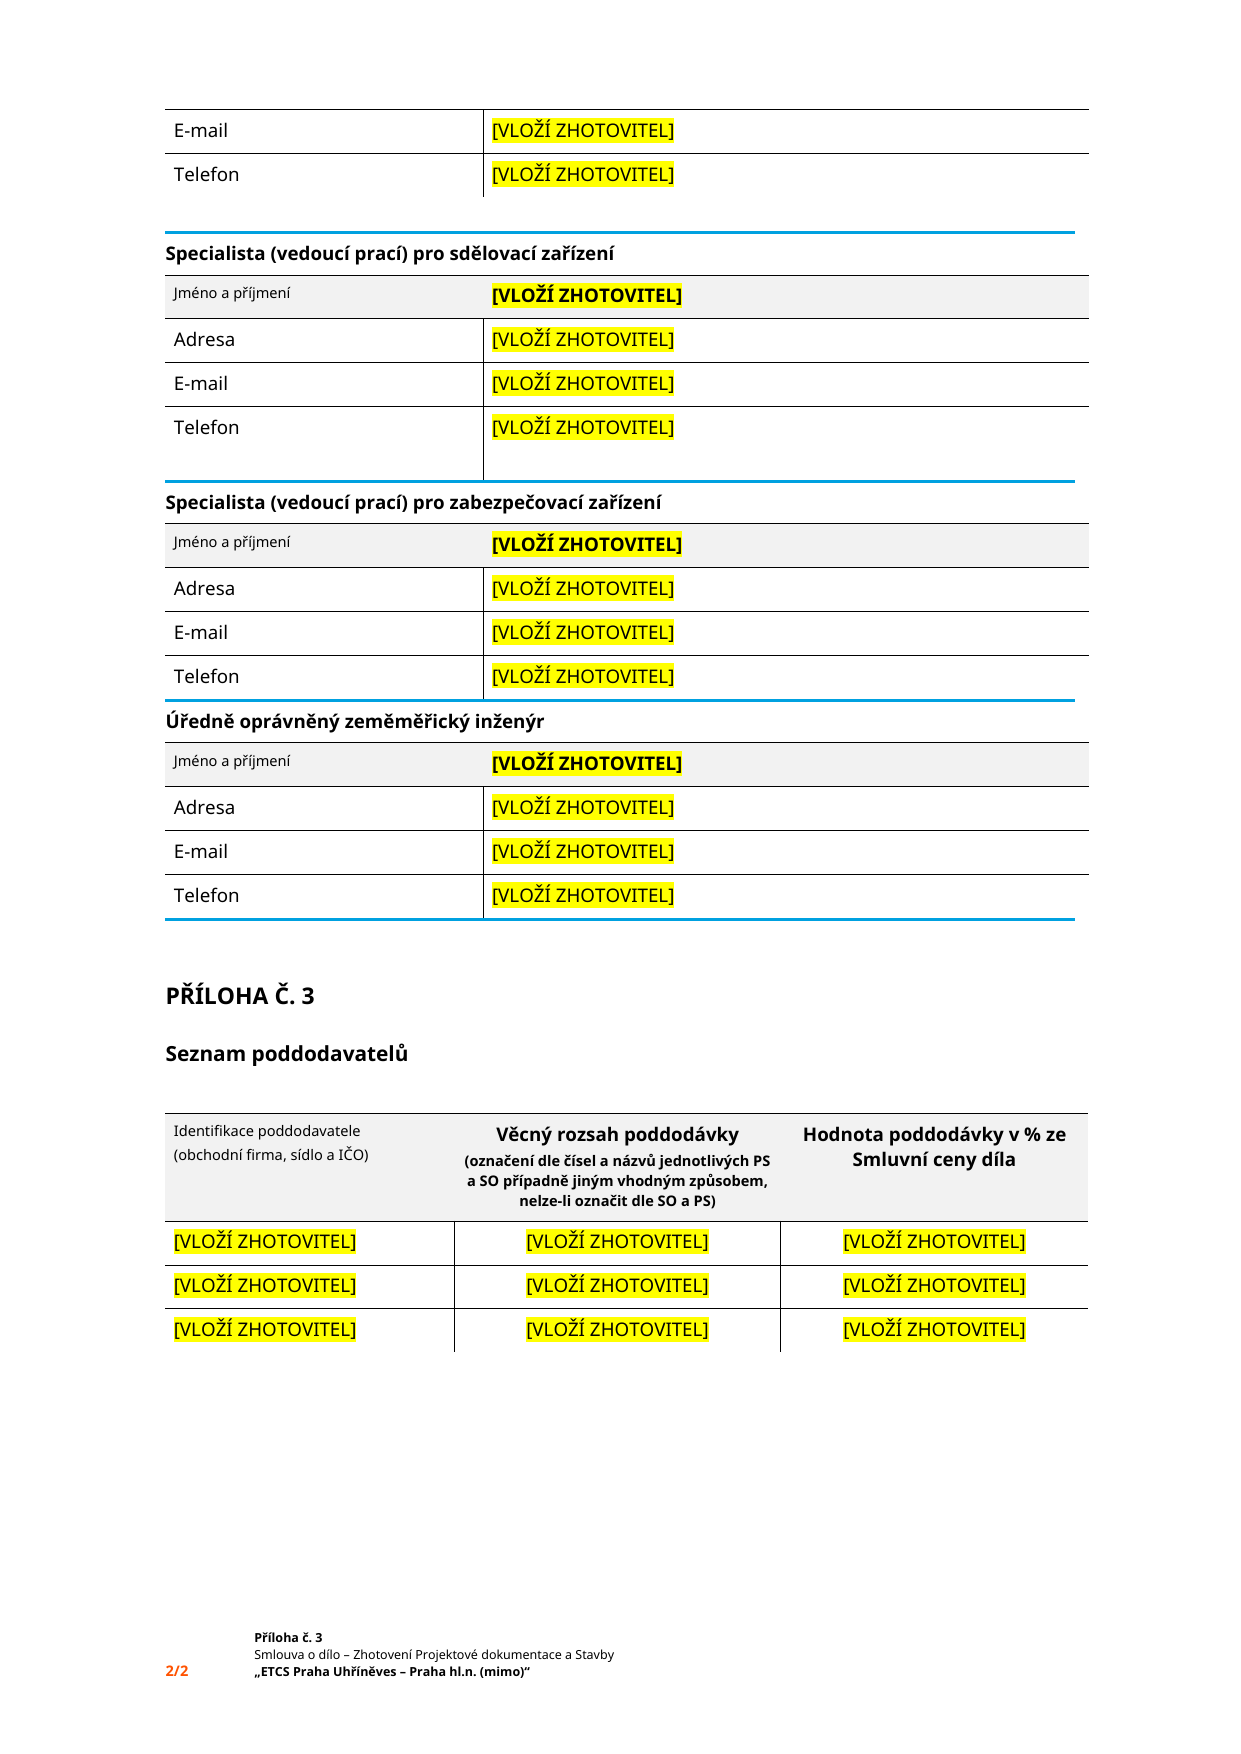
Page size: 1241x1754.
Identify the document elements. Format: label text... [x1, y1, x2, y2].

table_cell E-mail [165, 612, 483, 655]
table_cell [VLOŽÍ ZHOTOVITEL] [165, 1266, 454, 1308]
table_header [VLOŽÍ ZHOTOVITEL] [484, 524, 1089, 567]
table_cell [VLOŽÍ ZHOTOVITEL] [484, 407, 1089, 479]
table_cell [VLOŽÍ ZHOTOVITEL] [484, 363, 1089, 406]
text Specialista (vedoucí prací) pro sdělovací zařízení [165, 234, 1075, 266]
table_cell [VLOŽÍ ZHOTOVITEL] [781, 1266, 1088, 1308]
table_cell Telefon [165, 656, 483, 699]
table_cell [VLOŽÍ ZHOTOVITEL] [484, 831, 1089, 874]
table_cell [VLOŽÍ ZHOTOVITEL] [484, 875, 1089, 918]
table_cell [VLOŽÍ ZHOTOVITEL] [455, 1266, 780, 1308]
table_cell [VLOŽÍ ZHOTOVITEL] [484, 154, 1089, 197]
table_header [VLOŽÍ ZHOTOVITEL] [484, 743, 1089, 786]
table_header Hodnota poddodávky v % ze Smluvní ceny díla [780, 1114, 1088, 1221]
table_cell E-mail [165, 831, 483, 874]
table_header [VLOŽÍ ZHOTOVITEL] [484, 276, 1089, 318]
table_header Identifikace poddodavatele (obchodní firma, sídlo a IČO) [165, 1114, 454, 1221]
table_cell [VLOŽÍ ZHOTOVITEL] [484, 319, 1089, 362]
table_cell [VLOŽÍ ZHOTOVITEL] [484, 787, 1089, 830]
table_header Jméno a příjmení [165, 743, 484, 786]
table_cell [VLOŽÍ ZHOTOVITEL] [781, 1222, 1088, 1264]
table_cell [VLOŽÍ ZHOTOVITEL] [165, 1309, 454, 1352]
table_cell [VLOŽÍ ZHOTOVITEL] [781, 1309, 1088, 1352]
table_cell E-mail [165, 110, 483, 153]
table_cell [VLOŽÍ ZHOTOVITEL] [484, 110, 1089, 153]
table_cell Telefon [165, 875, 483, 918]
table_cell Adresa [165, 319, 483, 362]
table_cell [VLOŽÍ ZHOTOVITEL] [484, 612, 1089, 655]
table_cell [VLOŽÍ ZHOTOVITEL] [484, 568, 1089, 611]
table_cell [VLOŽÍ ZHOTOVITEL] [165, 1222, 454, 1264]
table_cell [VLOŽÍ ZHOTOVITEL] [455, 1309, 780, 1352]
text Seznam poddodavatelů [165, 1039, 1075, 1068]
table_header Jméno a příjmení [165, 276, 484, 318]
table_cell Adresa [165, 568, 483, 611]
text Úředně oprávněný zeměměřický inženýr [165, 702, 1075, 733]
text Specialista (vedoucí prací) pro zabezpečovací zařízení [165, 483, 1075, 514]
table_cell Telefon [165, 154, 483, 197]
table_cell [VLOŽÍ ZHOTOVITEL] [484, 656, 1089, 699]
table_cell Adresa [165, 787, 483, 830]
text Příloha č. 3 [165, 980, 1075, 1011]
table_cell E-mail [165, 363, 483, 406]
table_cell Telefon [165, 407, 483, 479]
table_header Jméno a příjmení [165, 524, 484, 567]
table_cell [VLOŽÍ ZHOTOVITEL] [455, 1222, 780, 1264]
table_header Věcný rozsah poddodávky (označení dle čísel a názvů jednotlivých PS a SO případně jiným vhodným způsobem, nelze-li označit dle SO a PS) [454, 1114, 780, 1221]
